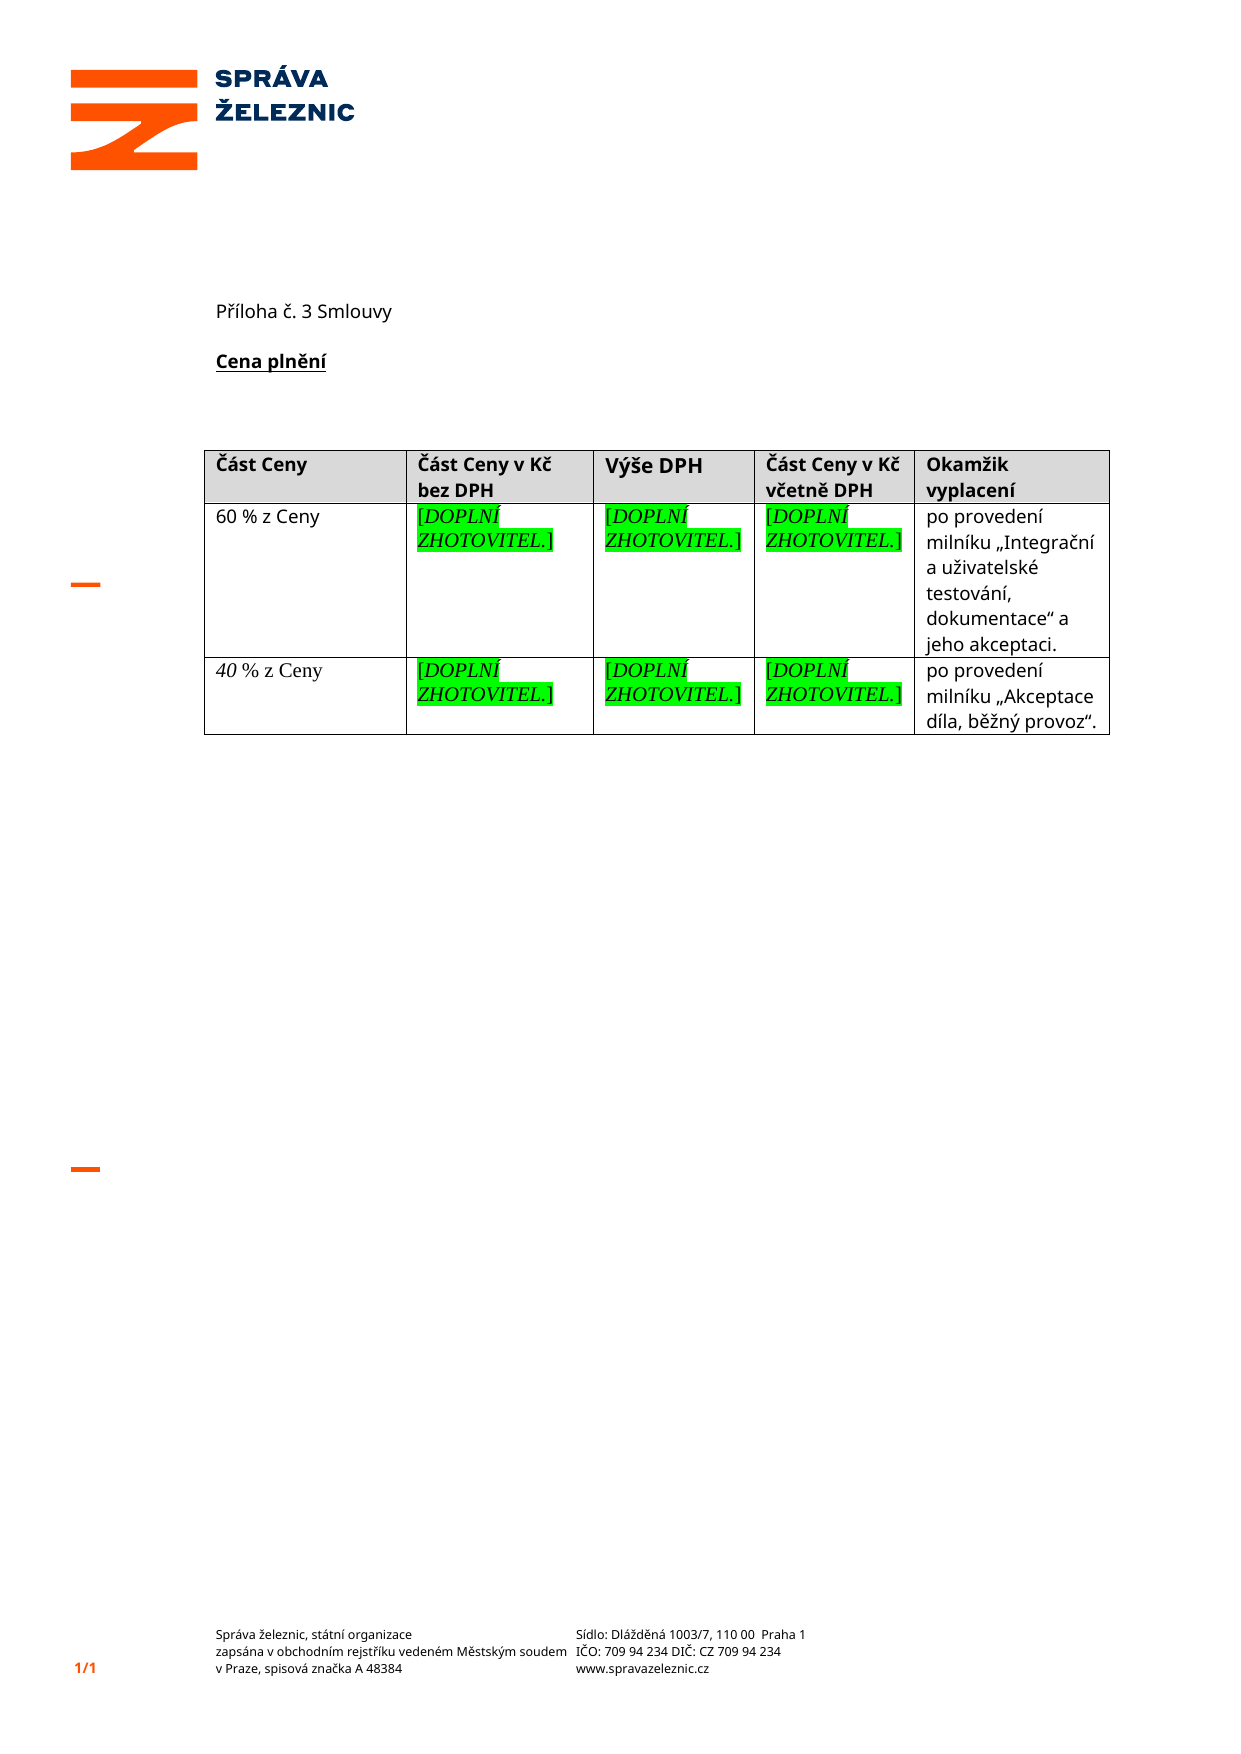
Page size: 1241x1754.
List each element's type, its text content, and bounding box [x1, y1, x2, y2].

table_cell 60 % z Ceny [205, 504, 406, 657]
table_header Část Ceny v Kč včetně DPH [755, 451, 914, 502]
table_cell [DOPLNÍ ZHOTOVITEL.] [407, 658, 593, 734]
table_cell [DOPLNÍ ZHOTOVITEL.] [594, 658, 754, 734]
table_header Okamžik vyplacení [915, 451, 1109, 502]
text Příloha č. 3 Smlouvy [216, 298, 1122, 324]
table_cell 40 % z Ceny [205, 658, 406, 734]
table_cell po provedení milníku „Integrační a uživatelské testování, dokumentace“ a jeho akceptaci. [915, 504, 1109, 657]
text Cena plnění [216, 349, 1122, 374]
table_header Část Ceny v Kč bez DPH [407, 451, 593, 502]
table_header Část Ceny [205, 451, 406, 502]
table_cell [DOPLNÍ ZHOTOVITEL.] [755, 504, 914, 657]
table_cell [DOPLNÍ ZHOTOVITEL.] [407, 504, 593, 657]
table_cell po provedení milníku „Akceptace díla, běžný provoz“. [915, 658, 1109, 734]
table_cell [DOPLNÍ ZHOTOVITEL.] [755, 658, 914, 734]
table_cell [DOPLNÍ ZHOTOVITEL.] [594, 504, 754, 657]
table_header Výše DPH [594, 451, 754, 502]
